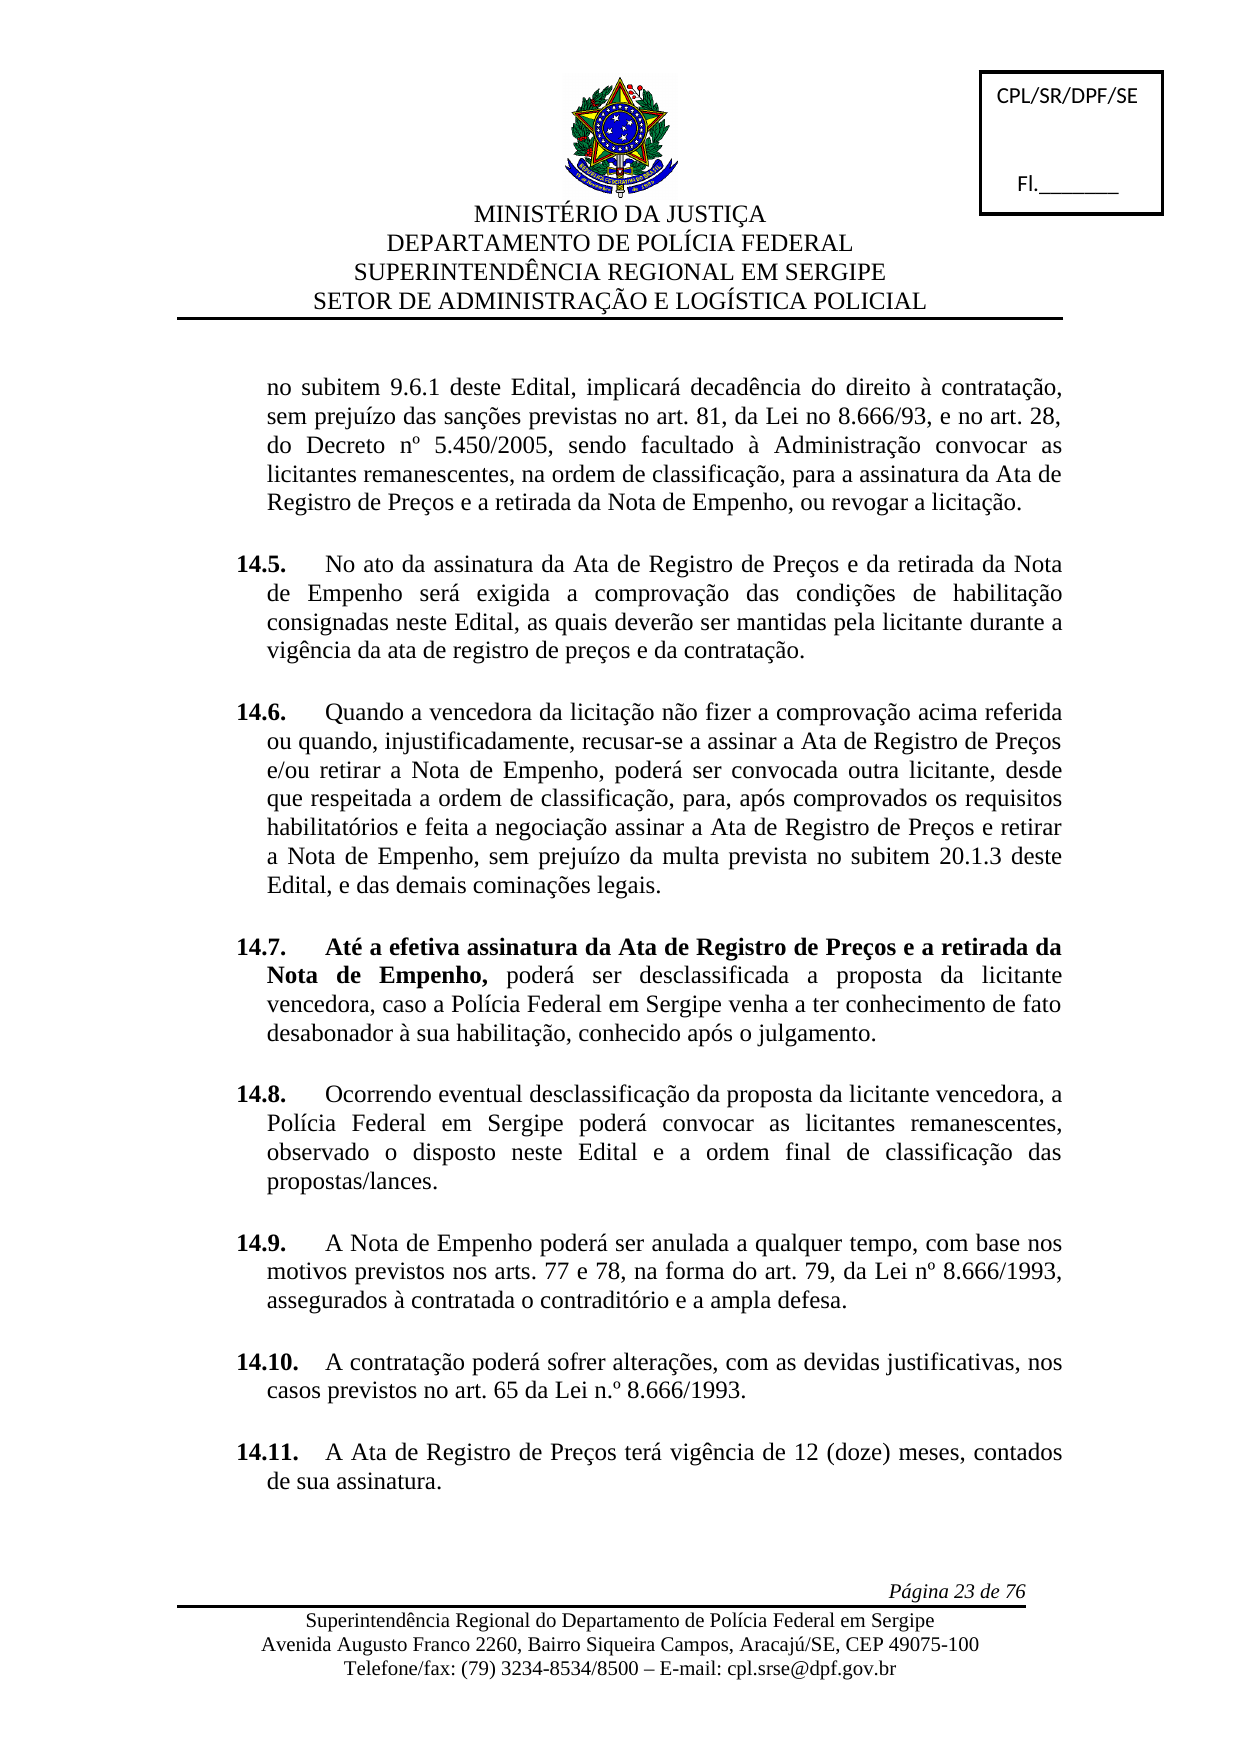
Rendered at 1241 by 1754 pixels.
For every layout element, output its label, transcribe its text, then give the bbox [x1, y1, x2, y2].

list Ocorrendo eventual desclassificação da proposta da licitante vencedora, a Polícia Federal em Sergipe poderá convocar as licitantes remanescentes, observado o disposto neste Edital e a ordem final de classificação das propostas/lances. [236, 1079, 1063, 1194]
list Quando a vencedora da licitação não fizer a comprovação acima referida ou quando, injustificadamente, recusar-se a assinar a Ata de Registro de Preços e/ou retirar a Nota de Empenho, poderá ser convocada outra licitante, desde que respeitada a ordem de classificação, para, após comprovados os requisitos habilitatórios e feita a negociação assinar a Ata de Registro de Preços e retirar a Nota de Empenho, sem prejuízo da multa prevista no subitem 20.1.3 deste Edital, e das demais cominações legais. [236, 697, 1063, 898]
list A Ata de Registro de Preços terá vigência de 12 (doze) meses, contados de sua assinatura. [236, 1437, 1063, 1495]
list A Nota de Empenho poderá ser anulada a qualquer tempo, com base nos motivos previstos nos arts. 77 e 78, na forma do art. 79, da Lei nº 8.666/1993, assegurados à contratada o contraditório e a ampla defesa. [236, 1228, 1063, 1314]
list A contratação poderá sofrer alterações, com as devidas justificativas, nos casos previstos no art. 65 da Lei n.º 8.666/1993. [236, 1347, 1063, 1404]
list No ato da assinatura da Ata de Registro de Preços e da retirada da Nota de Empenho será exigida a comprovação das condições de habilitação consignadas neste Edital, as quais deverão ser mantidas pela licitante durante a vigência da ata de registro de preços e da contratação. [236, 549, 1063, 664]
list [236, 372, 1063, 516]
list Até a efetiva assinatura da Ata de Registro de Preços e a retirada da Nota de Empenho, poderá ser desclassificada a proposta da licitante vencedora, caso a Polícia Federal em Sergipe venha a ter conhecimento de fato desabonador à sua habilitação, conhecido após o julgamento. [236, 932, 1063, 1047]
